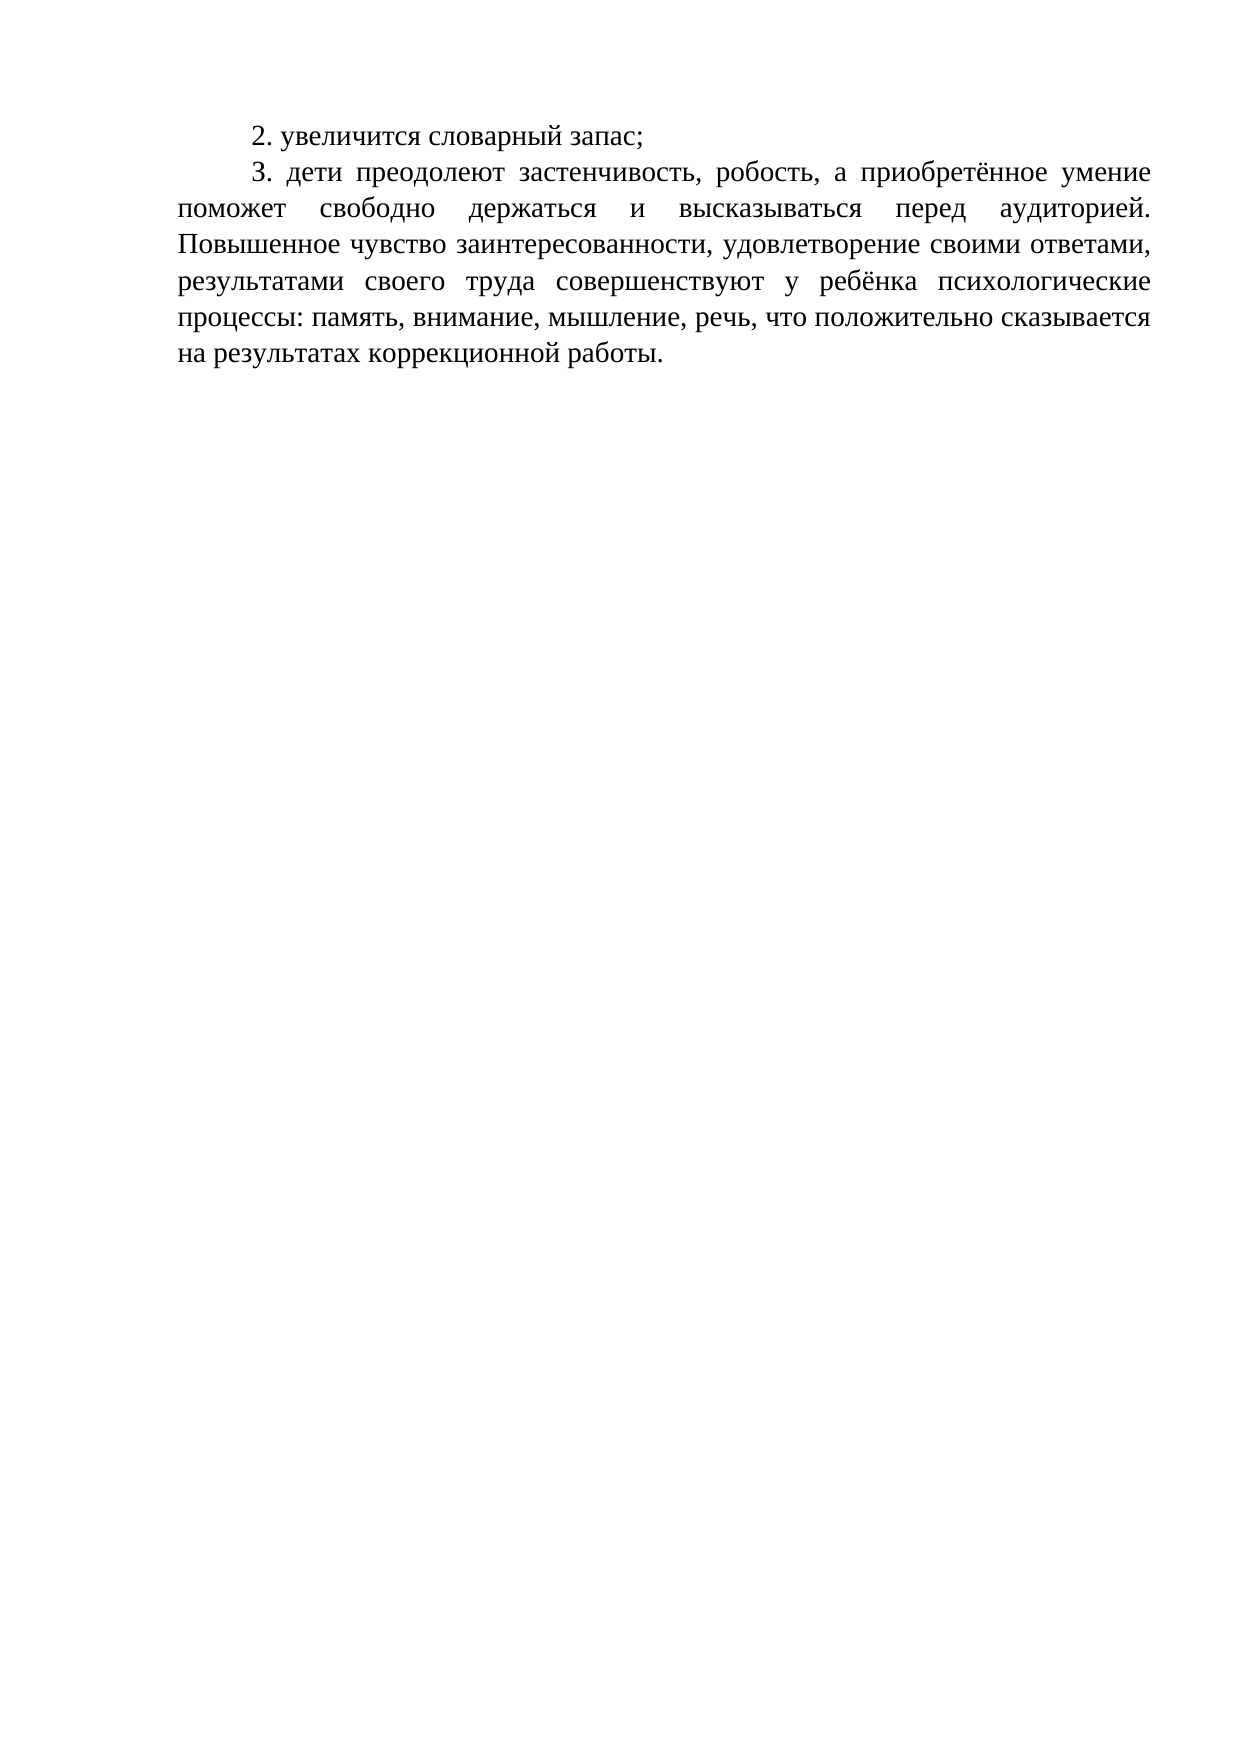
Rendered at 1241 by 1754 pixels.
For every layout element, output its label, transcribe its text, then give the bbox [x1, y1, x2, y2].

text 2. увеличится словарный запас; [177, 118, 1152, 152]
text З. дети преодолеют застенчивость, робость, а приобретённое умение поможет свободно держаться и высказываться перед аудиторией. Повышенное чувство заинтересованности, удовлетворение своими ответами, результатами своего труда совершенствуют у ребёнка психологические процессы: память, внимание, мышление, речь, что положительно сказывается на результатах коррекционной работы. [177, 154, 1152, 368]
